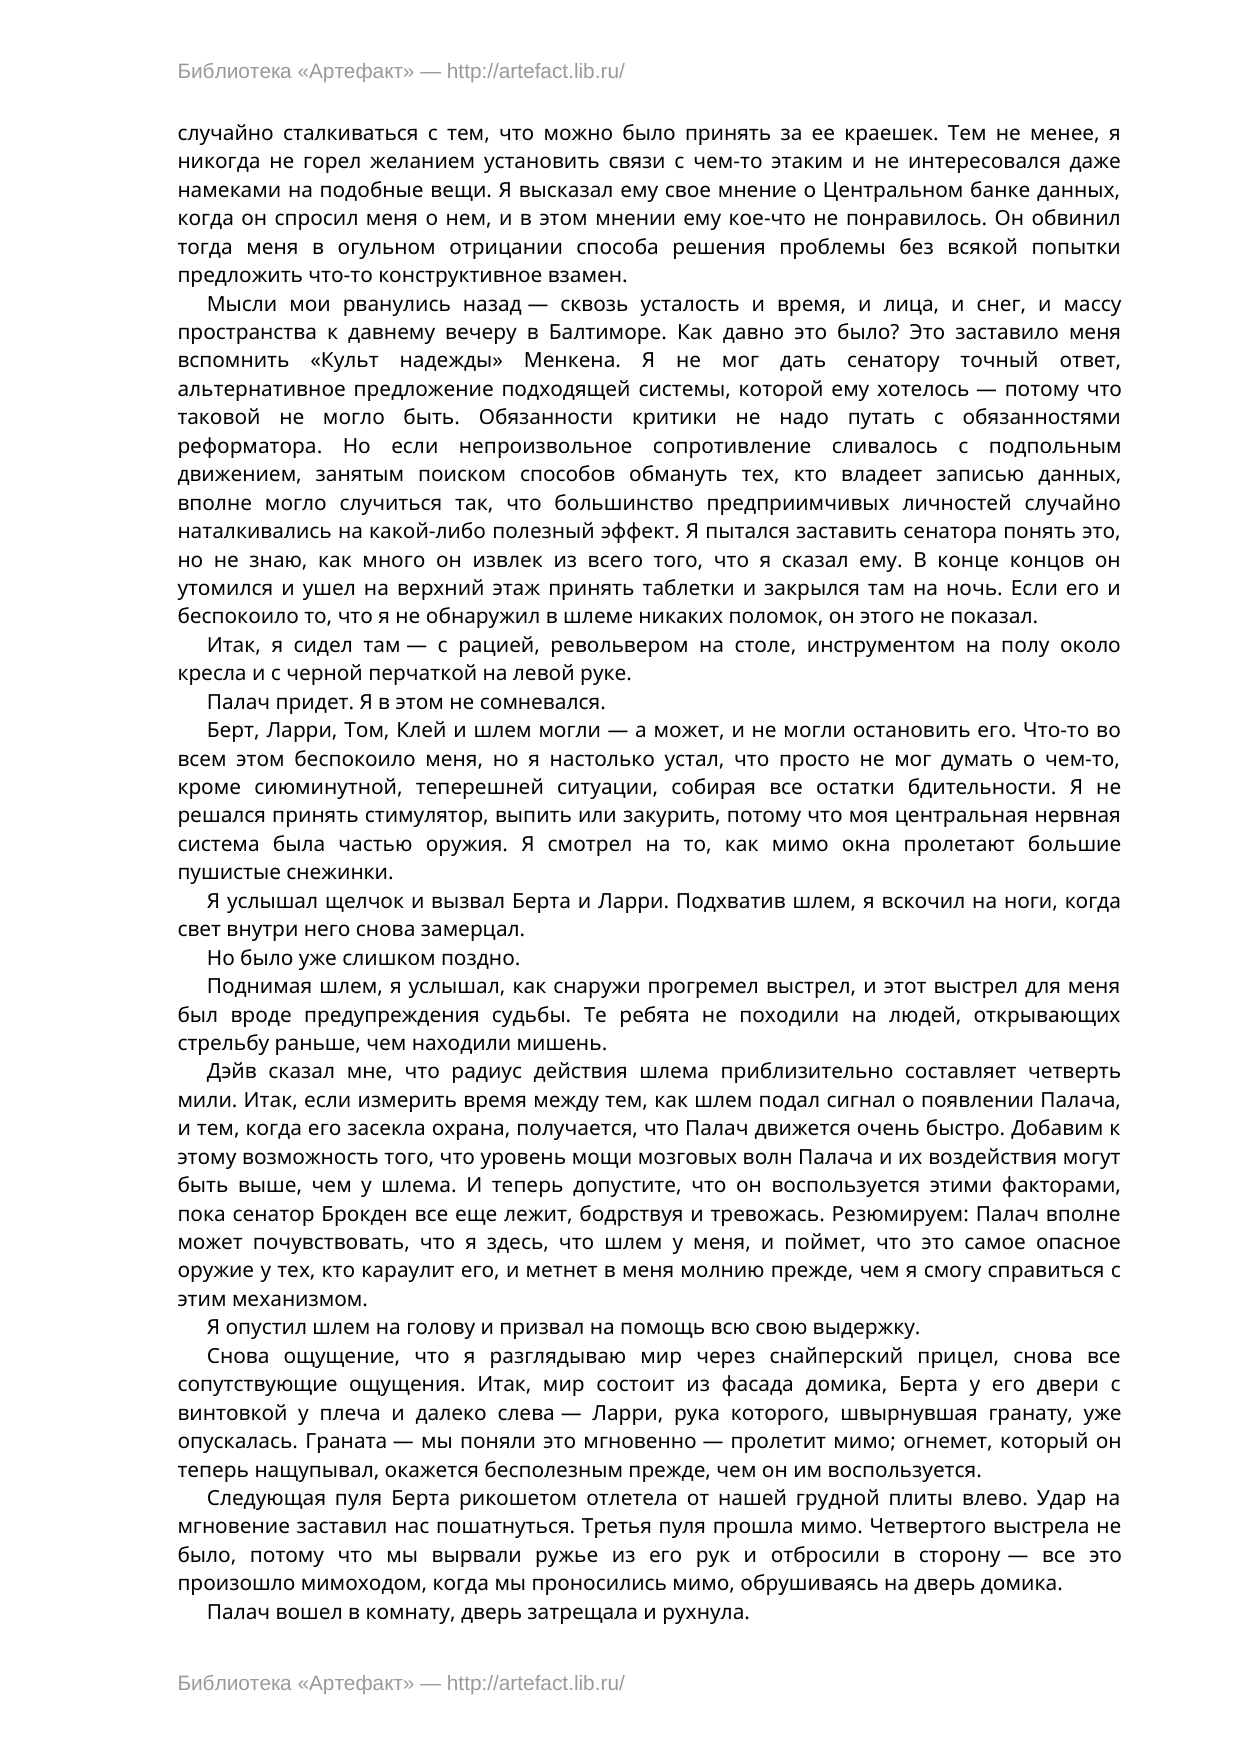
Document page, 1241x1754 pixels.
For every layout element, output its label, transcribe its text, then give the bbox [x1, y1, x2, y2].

text Я опустил шлем на голову и призвал на помощь всю свою выдержку. [177, 1312, 1122, 1341]
text Снова ощущение, что я разглядываю мир через снайперский прицел, снова все сопутствующие ощущения. Итак, мир состоит из фасада домика, Берта у его двери с винтовкой у плеча и далеко слева — Ларри, рука которого, швырнувшая гранату, уже опускалась. Граната — мы поняли это мгновенно — пролетит мимо; огнемет, который он теперь нащупывал, окажется бесполезным прежде, чем он им воспользуется. [177, 1341, 1122, 1483]
text Поднимая шлем, я услышал, как снаружи прогремел выстрел, и этот выстрел для меня был вроде предупреждения судьбы. Те ребята не походили на людей, открывающих стрельбу раньше, чем находили мишень. [177, 971, 1122, 1057]
text Берт, Ларри, Том, Клей и шлем могли — а может, и не могли остановить его. Что-то во всем этом беспокоило меня, но я настолько устал, что просто не мог думать о чем-то, кроме сиюминутной, теперешней ситуации, собирая все остатки бдительности. Я не решался принять стимулятор, выпить или закурить, потому что моя центральная нервная система была частью оружия. Я смотрел на то, как мимо окна пролетают большие пушистые снежинки. [177, 715, 1122, 886]
text Дэйв сказал мне, что радиус действия шлема приблизительно составляет четверть мили. Итак, если измерить время между тем, как шлем подал сигнал о появлении Палача, и тем, когда его засекла охрана, получается, что Палач движется очень быстро. Добавим к этому возможность того, что уровень мощи мозговых волн Палача и их воздействия могут быть выше, чем у шлема. И теперь допустите, что он воспользуется этими факторами, пока сенатор Брокден все еще лежит, бодрствуя и тревожась. Резюмируем: Палач вполне может почувствовать, что я здесь, что шлем у меня, и поймет, что это самое опасное оружие у тех, кто караулит его, и метнет в меня молнию прежде, чем я смогу справиться с этим механизмом. [177, 1057, 1122, 1312]
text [177, 118, 1122, 289]
text Я услышал щелчок и вызвал Берта и Ларри. Подхватив шлем, я вскочил на ноги, когда свет внутри него снова замерцал. [177, 886, 1122, 943]
text Но было уже слишком поздно. [177, 943, 1122, 971]
text Мысли мои рванулись назад — сквозь усталость и время, и лица, и снег, и массу пространства к давнему вечеру в Балтиморе. Как давно это было? Это заставило меня вспомнить «Культ надежды» Менкена. Я не мог дать сенатору точный ответ, альтернативное предложение подходящей системы, которой ему хотелось — потому что таковой не могло быть. Обязанности критики не надо путать с обязанностями реформатора. Но если непроизвольное сопротивление сливалось с подпольным движением, занятым поиском способов обмануть тех, кто владеет записью данных, вполне могло случиться так, что большинство предприимчивых личностей случайно наталкивались на какой-либо полезный эффект. Я пытался заставить сенатора понять это, но не знаю, как много он извлек из всего того, что я сказал ему. В конце концов он утомился и ушел на верхний этаж принять таблетки и закрылся там на ночь. Если его и беспокоило то, что я не обнаружил в шлеме никаких поломок, он этого не показал. [177, 289, 1122, 630]
text Следующая пуля Берта рикошетом отлетела от нашей грудной плиты влево. Удар на мгновение заставил нас пошатнуться. Третья пуля прошла мимо. Четвертого выстрела не было, потому что мы вырвали ружье из его рук и отбросили в сторону — все это произошло мимоходом, когда мы проносились мимо, обрушиваясь на дверь домика. [177, 1483, 1122, 1597]
text Палач придет. Я в этом не сомневался. [177, 687, 1122, 715]
text Итак, я сидел там — с рацией, револьвером на столе, инструментом на полу около кресла и с черной перчаткой на левой руке. [177, 630, 1122, 687]
text Палач вошел в комнату, дверь затрещала и рухнула. [177, 1597, 1122, 1625]
